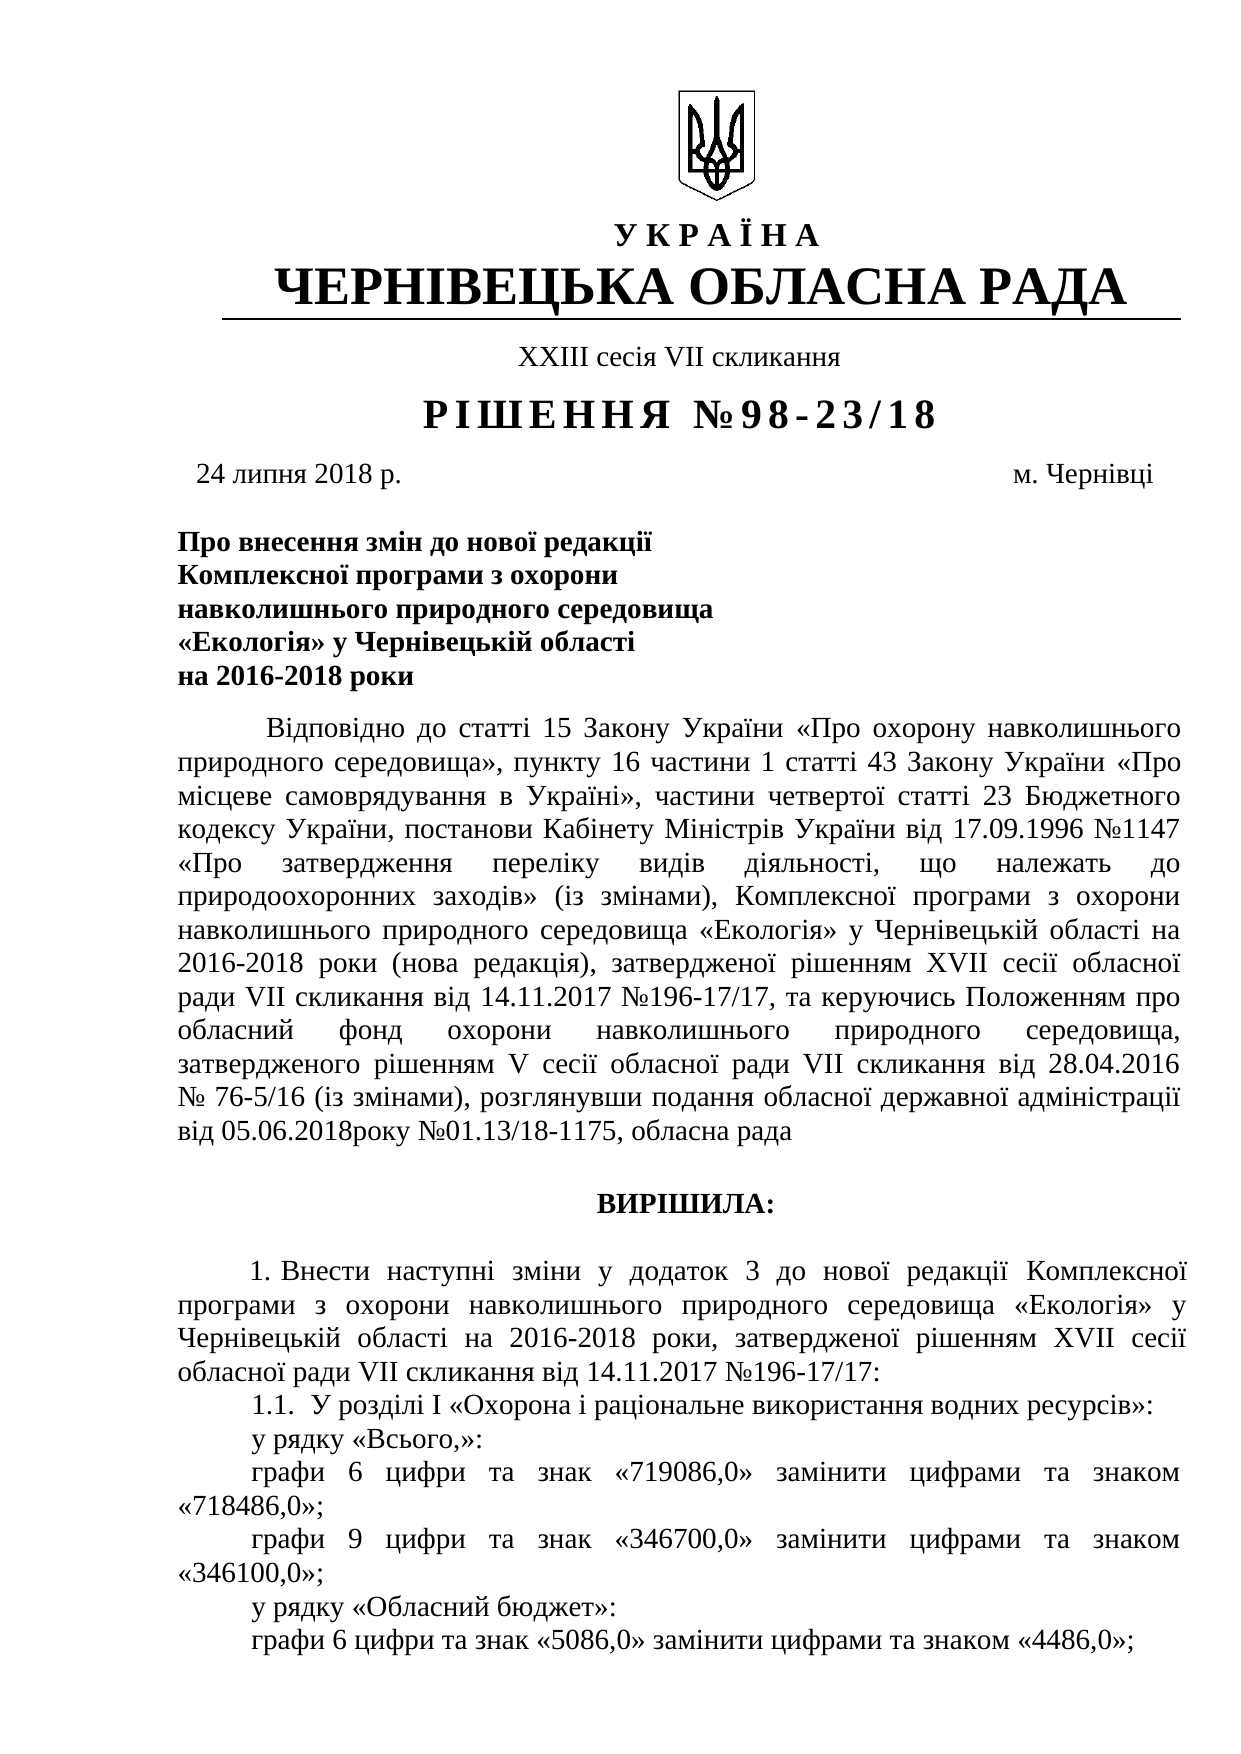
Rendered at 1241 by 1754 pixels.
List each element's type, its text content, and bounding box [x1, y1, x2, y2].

text ВИРІШИЛА: [177, 1186, 1187, 1220]
text графи 9 цифри та знак «346700,0» замінити цифрами та знаком «346100,0»; [177, 1522, 1181, 1589]
subtitle РІШЕННЯ №98-23/18 [177, 389, 1181, 437]
text у рядку «Всього,»: [177, 1421, 1181, 1454]
table_header м. Чернівці [610, 457, 1165, 490]
table_header 24 липня 2018 р. [177, 457, 610, 490]
text Про внесення змін до нової редакції [177, 524, 1182, 557]
text графи 6 цифри та знак «719086,0» замінити цифрами та знаком «718486,0»; [177, 1454, 1181, 1522]
picture [676, 88, 757, 204]
subtitle ХХІІІ сесія VІІ скликання [177, 339, 1181, 372]
subtitle ЧЕРНІВЕЦЬКА ОБЛАСНА РАДА [222, 254, 1181, 318]
text Комплексної програми з охорони [177, 557, 1182, 591]
list У розділі І «Охорона і раціональне використання водних ресурсів»: [177, 1387, 1181, 1421]
text Відповідно до статті 15 Закону України «Про охорону навколишнього природного середовища», пункту 16 частини 1 статті 43 Закону України «Про місцеве самоврядування в Україні», частини четвертої статті 23 Бюджетного кодексу України, постанови Кабінету Міністрів України від 17.09.1996 №1147 «Про затвердження переліку видів діяльності, що належать до природоохоронних заходів» (із змінами), Комплексної програми з охорони навколишнього природного середовища «Екологія» у Чернівецькій області на 2016-2018 роки (нова редакція), затвердженої рішенням ХVІІ сесії обласної ради VIІ скликання від 14.11.2017 №196-17/17, та керуючись Положенням про обласний фонд охорони навколишнього природного середовища, затвердженого рішенням V сесії обласної ради VІІ скликання від 28.04.2016 № 76-5/16 (із змінами), розглянувши подання обласної державної адміністрації від 05.06.2018року №01.13/18-1175, обласна рада [177, 711, 1181, 1147]
text графи 6 цифри та знак «5086,0» замінити цифрами та знаком «4486,0»; [177, 1622, 1181, 1656]
text навколишнього природного середовища [177, 591, 1182, 624]
text на 2016-2018 роки [177, 658, 1182, 691]
text у рядку «Обласний бюджет»: [177, 1589, 1181, 1622]
text У К Р А Ї Н А [222, 204, 1211, 254]
list Внести наступні зміни у додаток 3 до нової редакції Комплексної програми з охорони навколишнього природного середовища «Екологія» у Чернівецькій області на 2016-2018 роки, затвердженої рішенням ХVІІ сесії обласної ради VIІ скликання від 14.11.2017 №196-17/17: [177, 1253, 1187, 1387]
text «Екологія» у Чернівецькій області [177, 624, 1182, 658]
